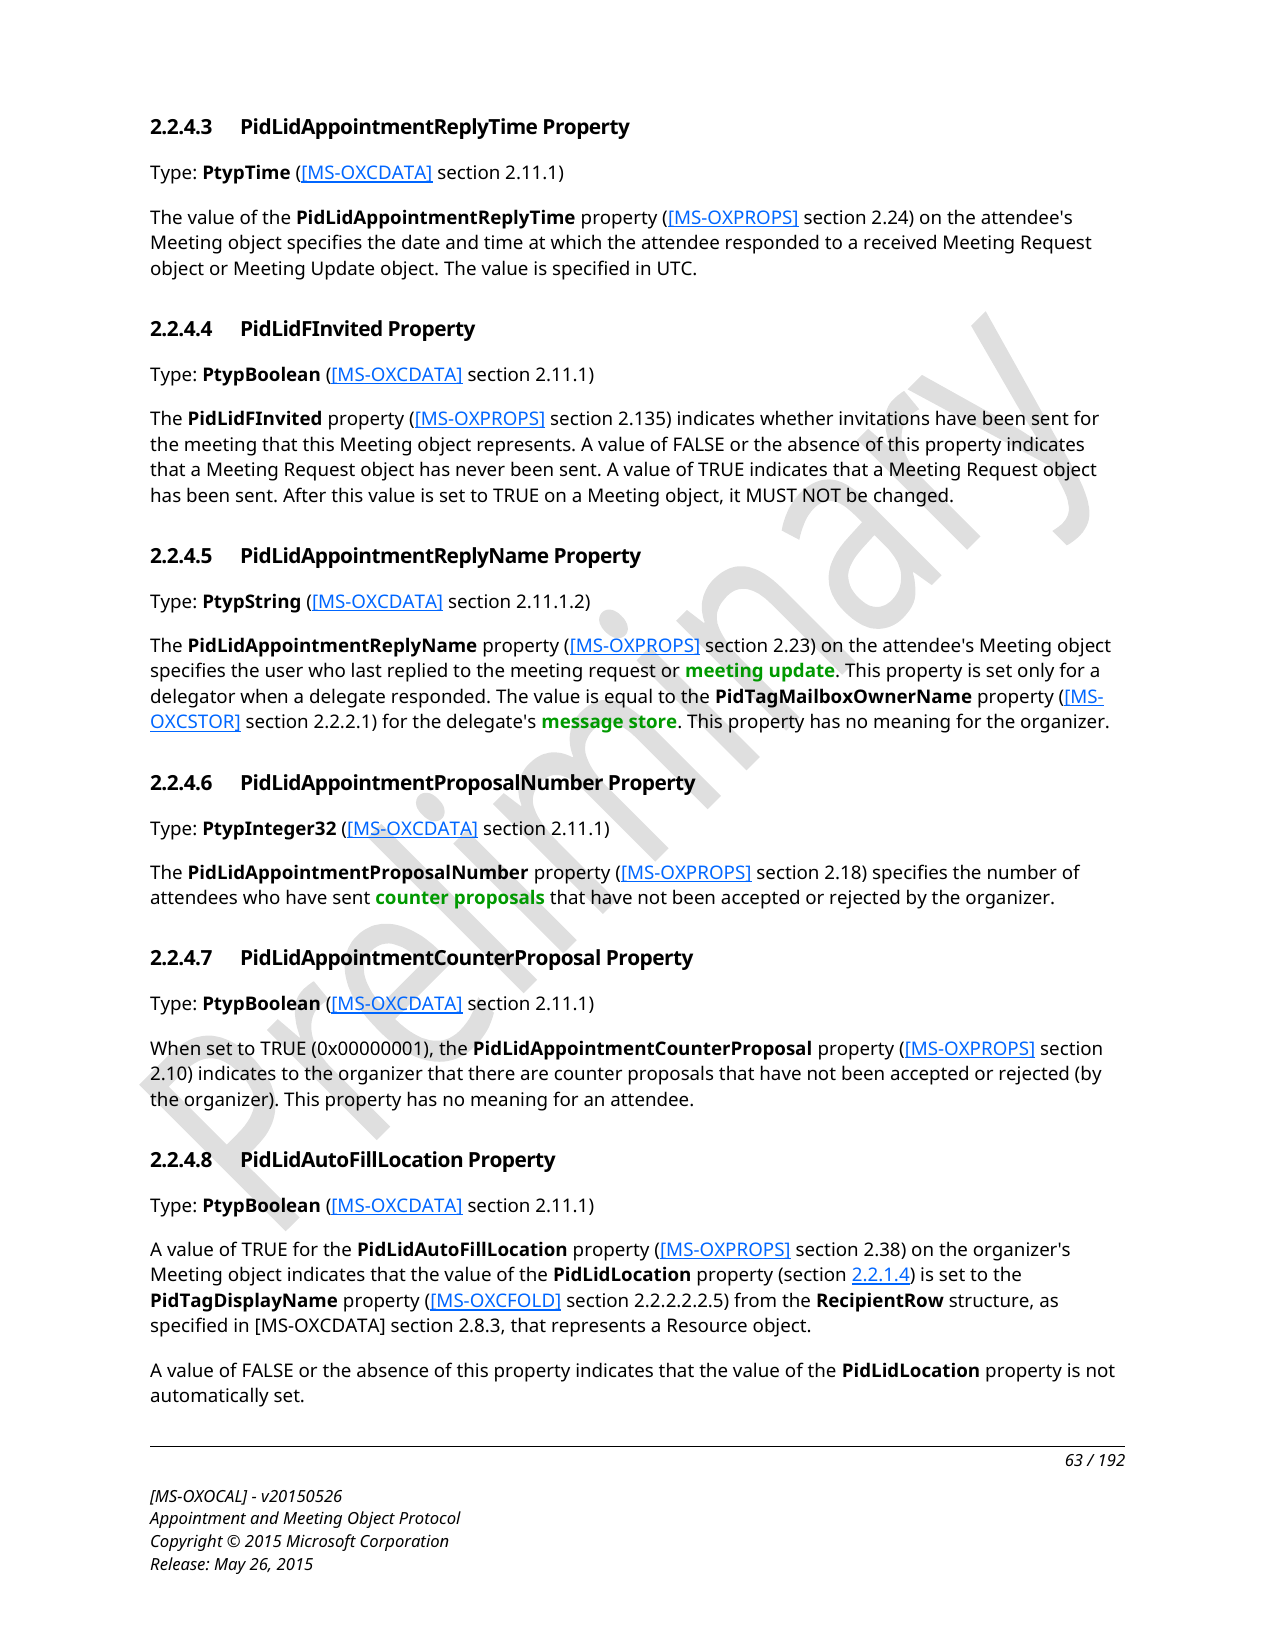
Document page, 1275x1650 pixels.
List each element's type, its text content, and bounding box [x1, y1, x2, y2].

text Type: PtypBoolean ([MS-OXCDATA] section 2.11.1) [150, 991, 1125, 1016]
text A value of TRUE for the PidLidAutoFillLocation property ([MS-OXPROPS] section 2.38) on the organizer's Meeting object indicates that the value of the PidLidLocation property (section 2.2.1.4) is set to the PidTagDisplayName property ([MS-OXCFOLD] section 2.2.2.2.2.5) from the RecipientRow structure, as specified in [MS-OXCDATA] section 2.8.3, that represents a Resource object. [150, 1236, 1125, 1338]
text Type: PtypInteger32 ([MS-OXCDATA] section 2.11.1) [150, 815, 1125, 840]
subtitle PidLidAppointmentReplyTime Property [150, 112, 1125, 141]
text A value of FALSE or the absence of this property indicates that the value of the PidLidLocation property is not automatically set. [150, 1357, 1125, 1408]
subtitle PidLidAppointmentCounterProposal Property [150, 943, 1125, 972]
subtitle PidLidAppointmentProposalNumber Property [150, 768, 1125, 796]
text Type: PtypBoolean ([MS-OXCDATA] section 2.11.1) [150, 1192, 1125, 1217]
text Type: PtypBoolean ([MS-OXCDATA] section 2.11.1) [150, 361, 1125, 387]
text The PidLidAppointmentProposalNumber property ([MS-OXPROPS] section 2.18) specifies the number of attendees who have sent counter proposals that have not been accepted or rejected by the organizer. [150, 859, 1125, 910]
text Type: PtypTime ([MS-OXCDATA] section 2.11.1) [150, 160, 1125, 185]
subtitle PidLidFInvited Property [150, 314, 1125, 342]
text The PidLidFInvited property ([MS-OXPROPS] section 2.135) indicates whether invitations have been sent for the meeting that this Meeting object represents. A value of FALSE or the absence of this property indicates that a Meeting Request object has never been sent. A value of TRUE indicates that a Meeting Request object has been sent. After this value is set to TRUE on a Meeting object, it MUST NOT be changed. [150, 405, 1125, 507]
text Type: PtypString ([MS-OXCDATA] section 2.11.1.2) [150, 588, 1125, 613]
text The value of the PidLidAppointmentReplyTime property ([MS-OXPROPS] section 2.24) on the attendee's Meeting object specifies the date and time at which the attendee responded to a received Meeting Request object or Meeting Update object. The value is specified in UTC. [150, 204, 1125, 281]
subtitle PidLidAutoFillLocation Property [150, 1145, 1125, 1173]
subtitle PidLidAppointmentReplyName Property [150, 541, 1125, 569]
text The PidLidAppointmentReplyName property ([MS-OXPROPS] section 2.23) on the attendee's Meeting object specifies the user who last replied to the meeting request or meeting update. This property is set only for a delegator when a delegate responded. The value is equal to the PidTagMailboxOwnerName property ([MS-OXCSTOR] section 2.2.2.1) for the delegate's message store. This property has no meaning for the organizer. [150, 632, 1125, 734]
text When set to TRUE (0x00000001), the PidLidAppointmentCounterProposal property ([MS-OXPROPS] section 2.10) indicates to the organizer that there are counter proposals that have not been accepted or rejected (by the organizer). This property has no meaning for an attendee. [150, 1035, 1125, 1111]
